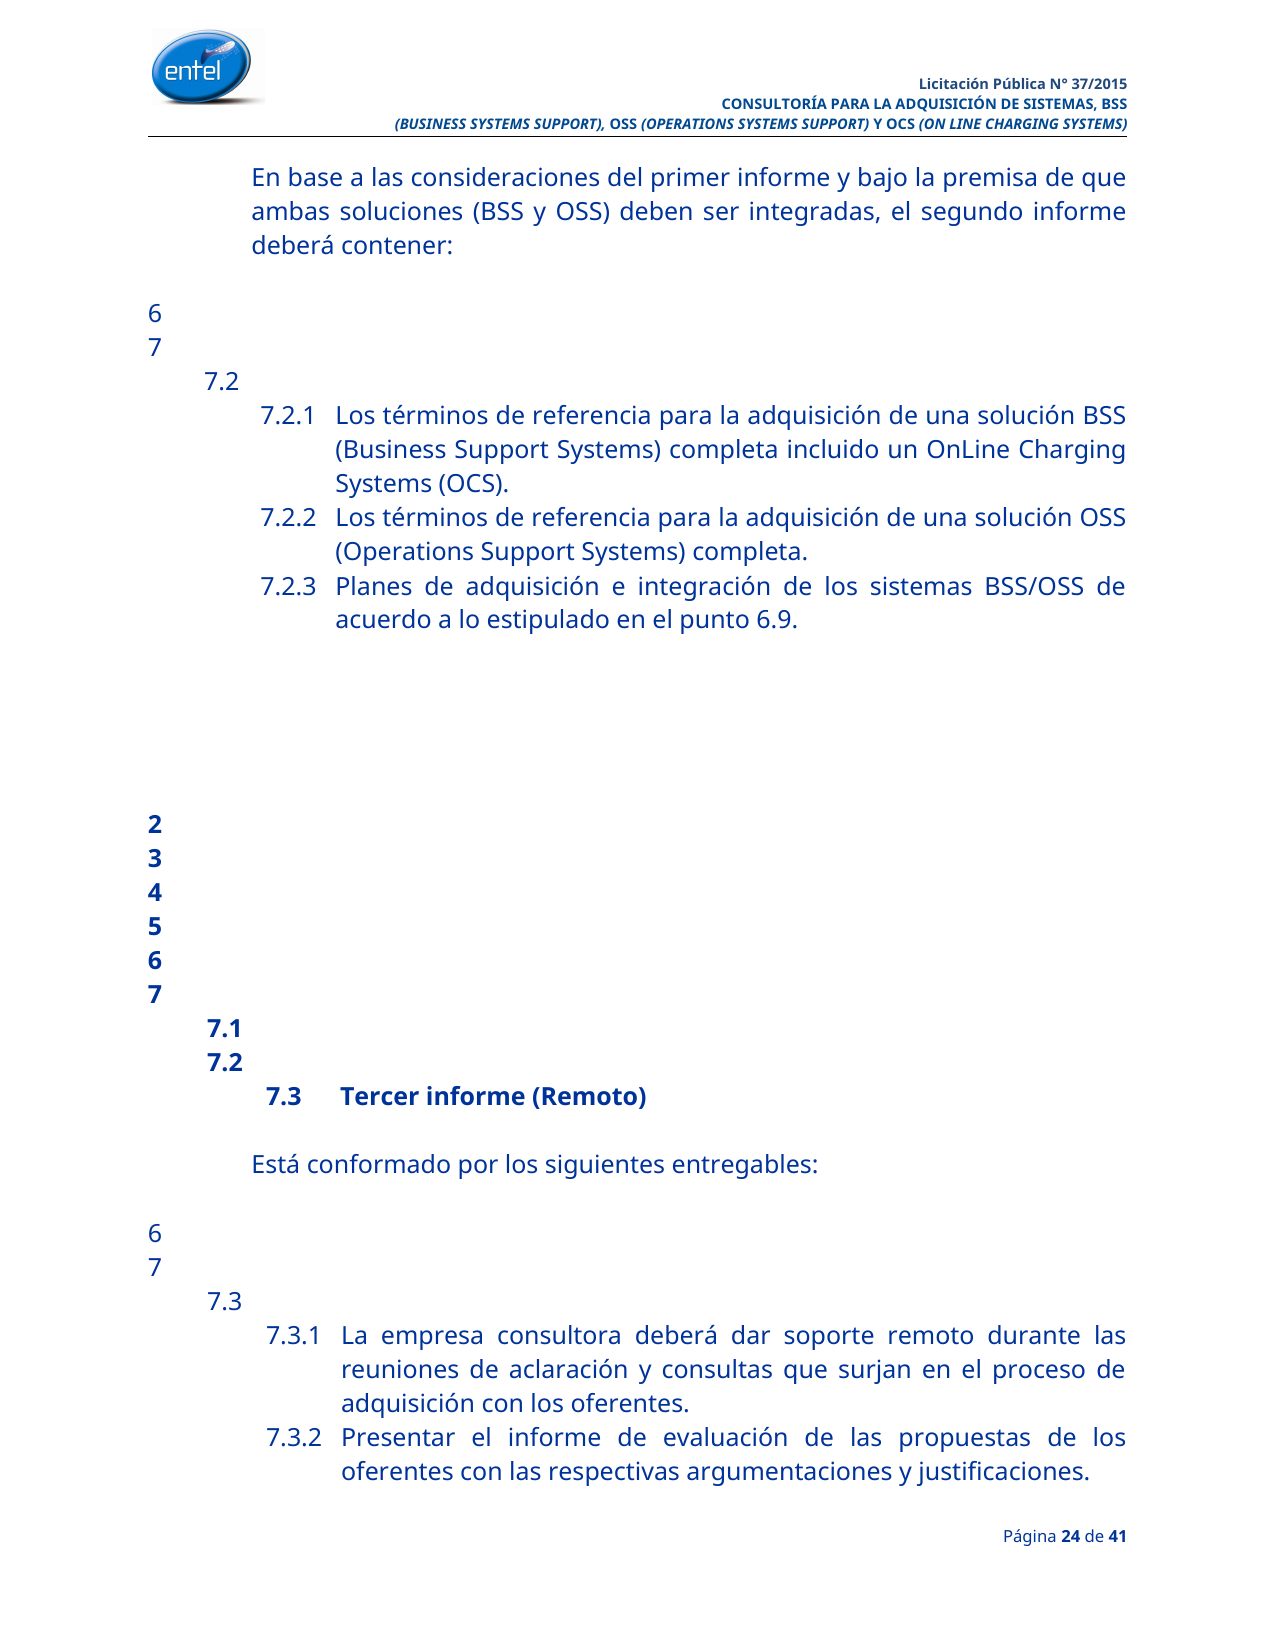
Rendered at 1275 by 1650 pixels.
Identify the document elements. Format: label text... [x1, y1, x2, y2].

list Los términos de referencia para la adquisición de una solución BSS (Business Support Systems) completa incluido un OnLine Charging Systems (OCS). [260, 398, 1127, 500]
list Los términos de referencia para la adquisición de una solución OSS (Operations Support Systems) completa. [260, 500, 1127, 568]
list Presentar el informe de evaluación de las propuestas de los oferentes con las respectivas argumentaciones y justificaciones. [266, 1420, 1127, 1488]
list La empresa consultora deberá dar soporte remoto durante las reuniones de aclaración y consultas que surjan en el proceso de adquisición con los oferentes. [266, 1317, 1127, 1420]
list Planes de adquisición e integración de los sistemas BSS/OSS de acuerdo a lo estipulado en el punto 6.9. [260, 568, 1127, 636]
picture [151, 28, 265, 105]
list Está conformado por los siguientes entregables: [251, 1147, 1127, 1181]
list Tercer informe (Remoto) [266, 1079, 1127, 1113]
list En base a las consideraciones del primer informe y bajo la premisa de que ambas soluciones (BSS y OSS) deben ser integradas, el segundo informe deberá contener: [251, 159, 1127, 262]
